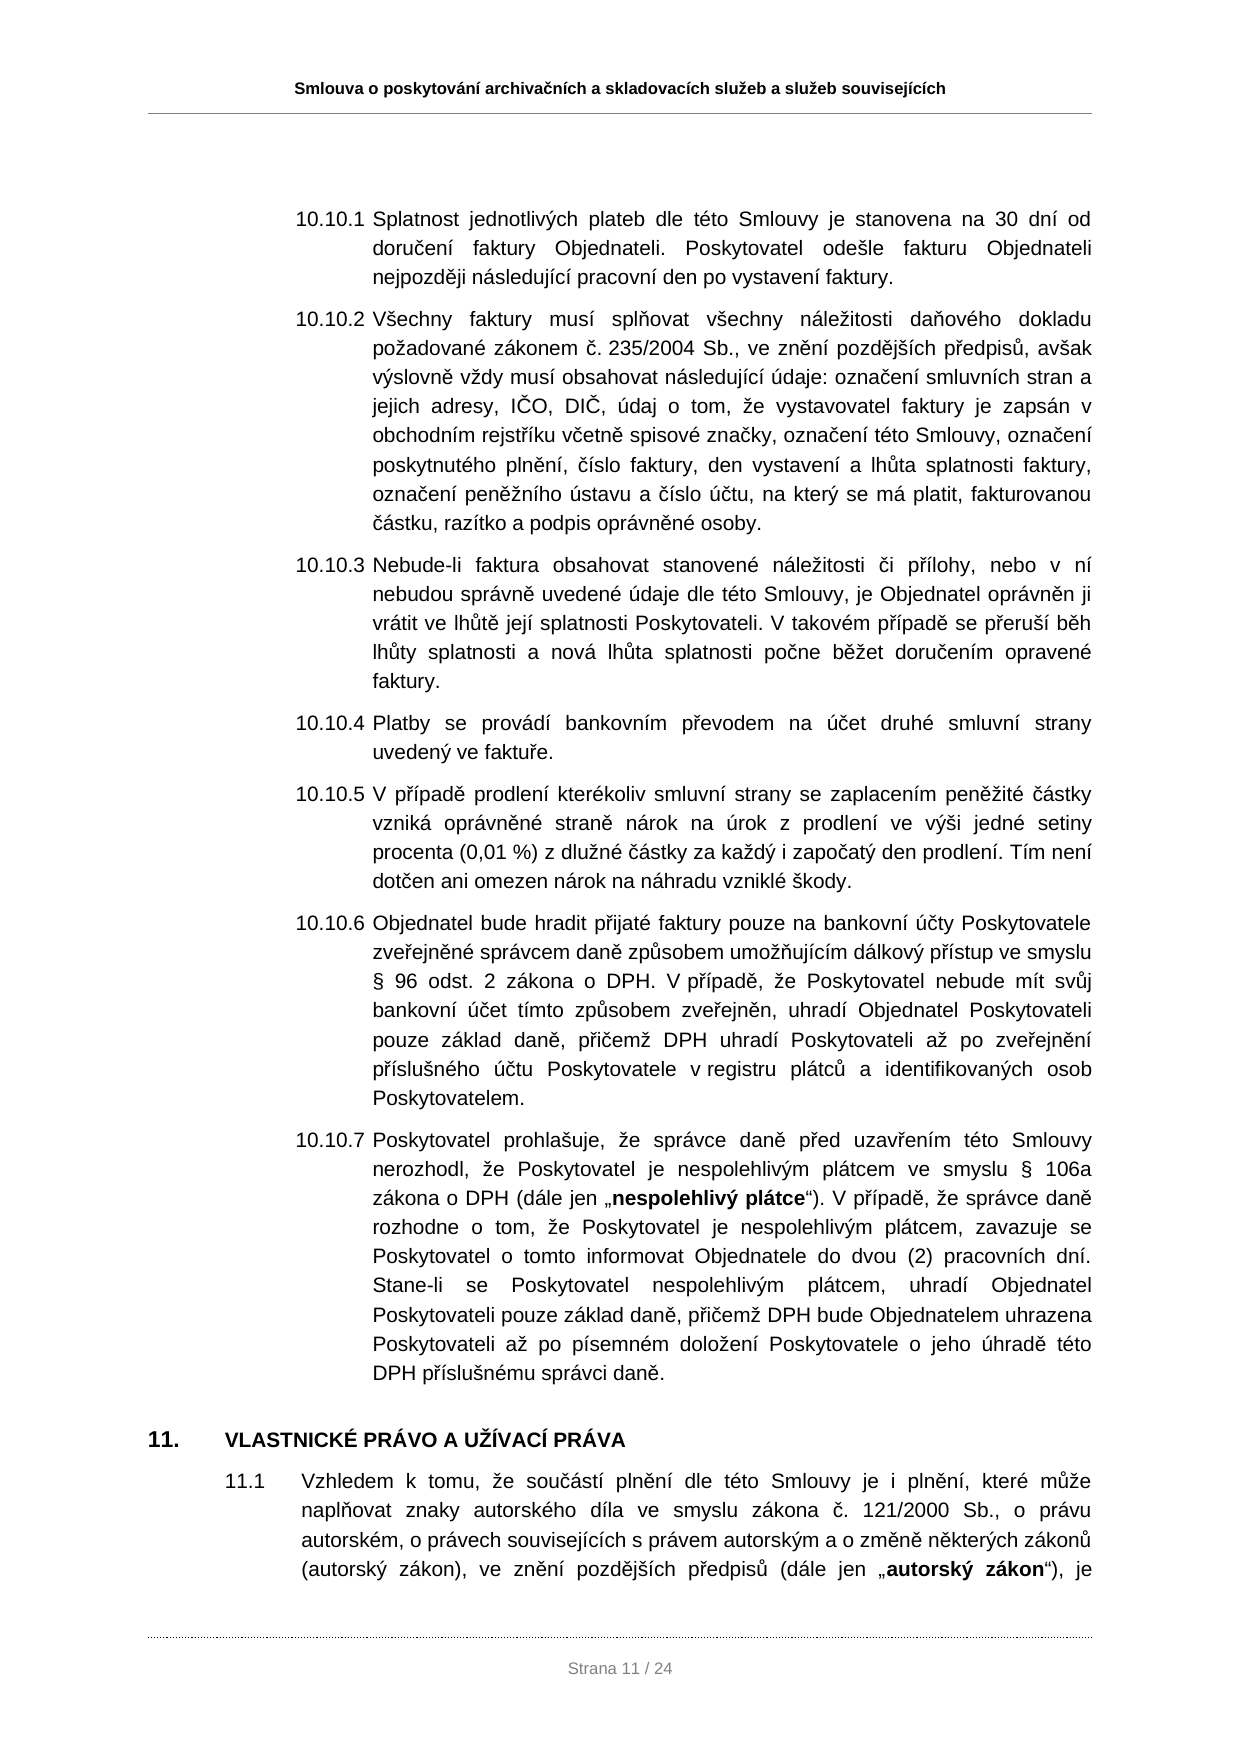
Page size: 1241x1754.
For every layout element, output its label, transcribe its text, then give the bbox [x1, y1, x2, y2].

list Platby se provádí bankovním převodem na účet druhé smluvní strany uvedený ve faktuře. [295, 707, 1092, 765]
list Nebude-li faktura obsahovat stanovené náležitosti či přílohy, nebo v ní nebudou správně uvedené údaje dle této Smlouvy, je Objednatel oprávněn ji vrátit ve lhůtě její splatnosti Poskytovateli. V takovém případě se přeruší běh lhůty splatnosti a nová lhůta splatnosti počne běžet doručením opravené faktury. [295, 549, 1092, 694]
text VLASTNICKÉ PRÁVO A UŽÍVACÍ PRÁVA [148, 1424, 1092, 1453]
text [224, 1465, 1092, 1582]
list Všechny faktury musí splňovat všechny náležitosti daňového dokladu požadované zákonem č. 235/2004 Sb., ve znění pozdějších předpisů, avšak výslovně vždy musí obsahovat následující údaje: označení smluvních stran a jejich adresy, IČO, DIČ, údaj o tom, že vystavovatel faktury je zapsán v obchodním rejstříku včetně spisové značky, označení této Smlouvy, označení poskytnutého plnění, číslo faktury, den vystavení a lhůta splatnosti faktury, označení peněžního ústavu a číslo účtu, na který se má platit, fakturovanou částku, razítko a podpis oprávněné osoby. [295, 303, 1092, 536]
list V případě prodlení kterékoliv smluvní strany se zaplacením peněžité částky vzniká oprávněné straně nárok na úrok z prodlení ve výši jedné setiny procenta (0,01 %) z dlužné částky za každý i započatý den prodlení. Tím není dotčen ani omezen nárok na náhradu vzniklé škody. [295, 778, 1092, 894]
list Splatnost jednotlivých plateb dle této Smlouvy je stanovena na 30 dní od doručení faktury Objednateli. Poskytovatel odešle fakturu Objednateli nejpozději následující pracovní den po vystavení faktury. [295, 203, 1092, 290]
list Poskytovatel prohlašuje, že správce daně před uzavřením této Smlouvy nerozhodl, že Poskytovatel je nespolehlivým plátcem ve smyslu § 106a zákona o DPH (dále jen „nespolehlivý plátce“). V případě, že správce daně rozhodne o tom, že Poskytovatel je nespolehlivým plátcem, zavazuje se Poskytovatel o tomto informovat Objednatele do dvou (2) pracovních dní. Stane-li se Poskytovatel nespolehlivým plátcem, uhradí Objednatel Poskytovateli pouze základ daně, přičemž DPH bude Objednatelem uhrazena Poskytovateli až po písemném doložení Poskytovatele o jeho úhradě této DPH příslušnému správci daně. [295, 1124, 1092, 1386]
list Objednatel bude hradit přijaté faktury pouze na bankovní účty Poskytovatele zveřejněné správcem daně způsobem umožňujícím dálkový přístup ve smyslu § 96 odst. 2 zákona o DPH. V případě, že Poskytovatel nebude mít svůj bankovní účet tímto způsobem zveřejněn, uhradí Objednatel Poskytovateli pouze základ daně, přičemž DPH uhradí Poskytovateli až po zveřejnění příslušného účtu Poskytovatele v registru plátců a identifikovaných osob Poskytovatelem. [295, 907, 1092, 1111]
